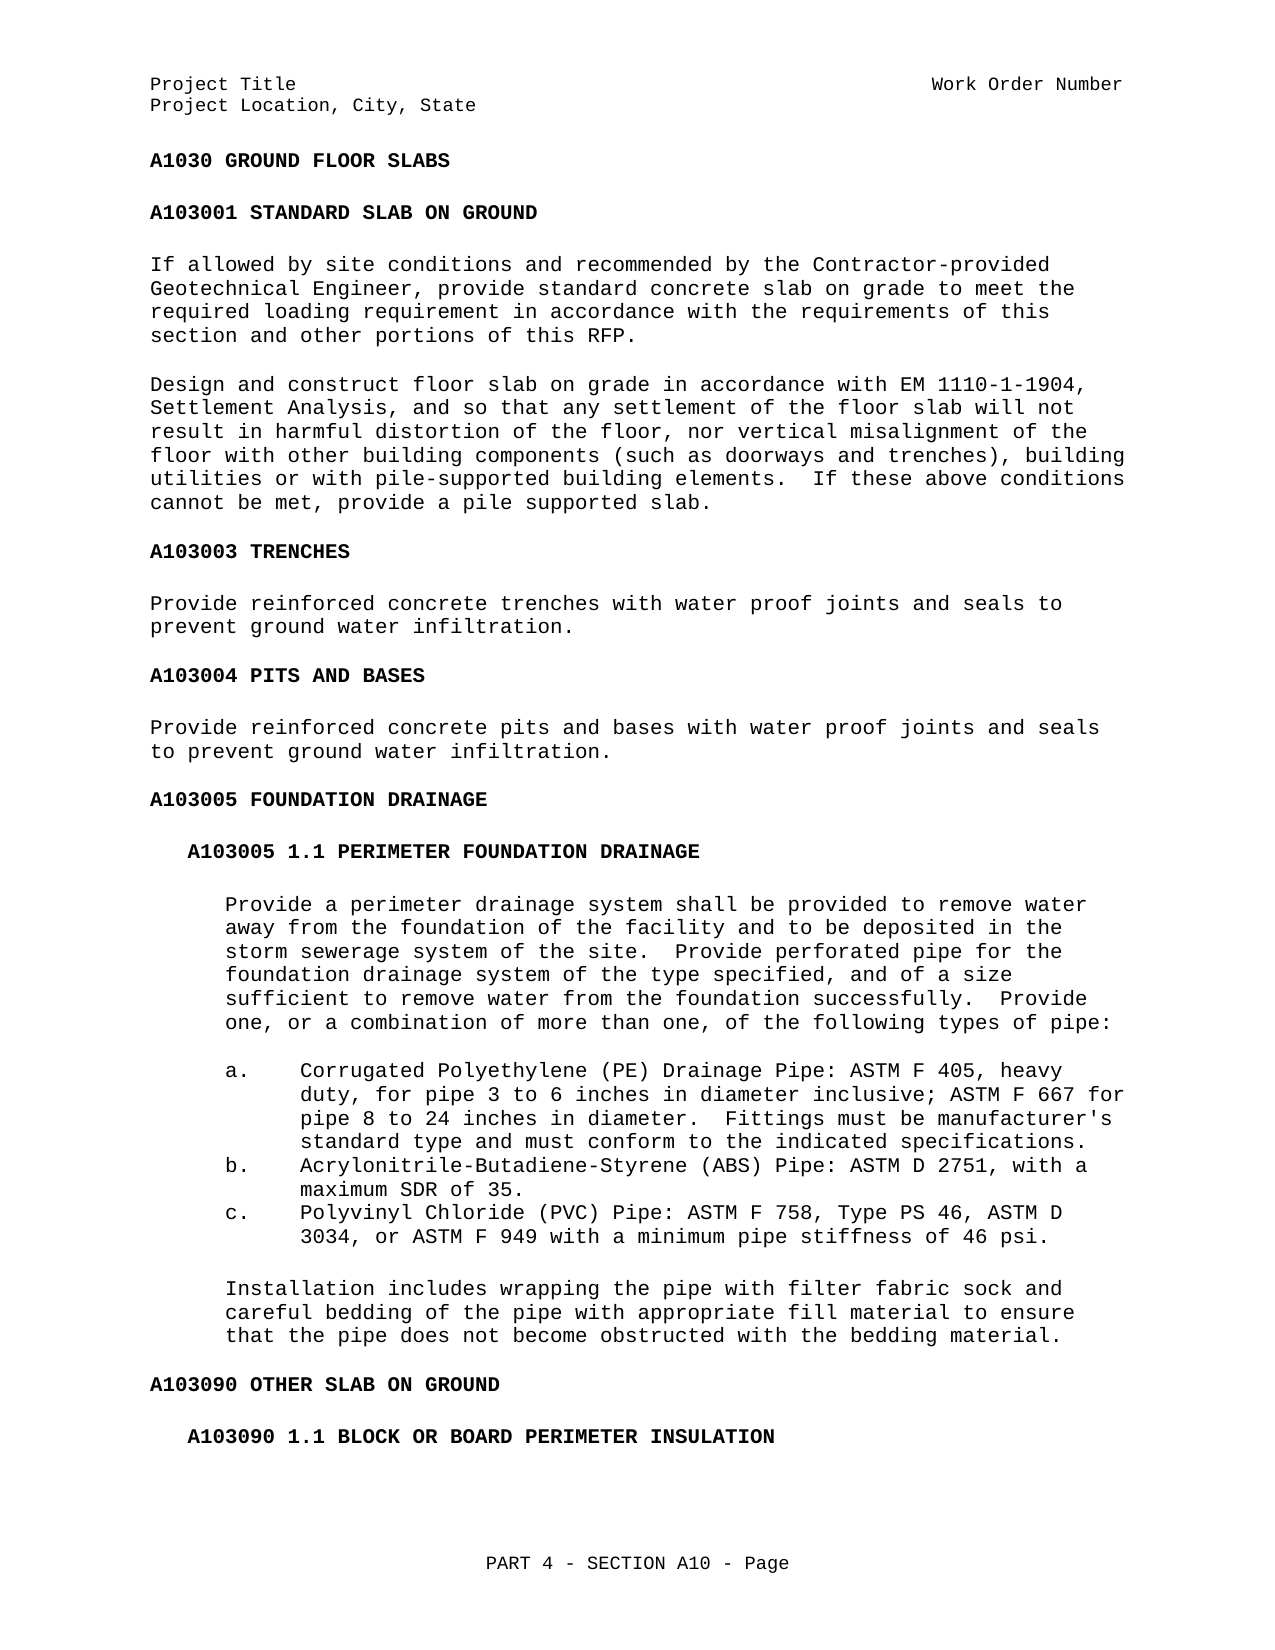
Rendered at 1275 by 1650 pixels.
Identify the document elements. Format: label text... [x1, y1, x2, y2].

text Installation includes wrapping the pipe with filter fabric sock and careful bedding of the pipe with appropriate fill material to ensure that the pipe does not become obstructed with the bedding material. [225, 1278, 1125, 1349]
text A103090 OTHER SLAB ON GROUND [150, 1374, 1125, 1398]
text A103003 TRENCHES [150, 541, 1125, 564]
text A103005 FOUNDATION DRAINAGE [150, 789, 1125, 813]
text A103090 1.1 BLOCK OR BOARD PERIMETER INSULATION [150, 1426, 1125, 1450]
text A103001 STANDARD SLAB ON GROUND [150, 202, 1125, 226]
text A1030 GROUND FLOOR SLABS [150, 150, 1125, 174]
text Provide a perimeter drainage system shall be provided to remove water away from the foundation of the facility and to be deposited in the storm sewerage system of the site. Provide perforated pipe for the foundation drainage system of the type specified, and of a size sufficient to remove water from the foundation successfully. Provide one, or a combination of more than one, of the following types of pipe: [225, 893, 1125, 1035]
text a. Corrugated Polyethylene (PE) Drainage Pipe: ASTM F 405, heavy duty, for pipe 3 to 6 inches in diameter inclusive; ASTM F 667 for pipe 8 to 24 inches in diameter. Fittings must be manufacturer's standard type and must conform to the indicated specifications. [225, 1060, 1125, 1155]
text b. Acrylonitrile-Butadiene-Styrene (ABS) Pipe: ASTM D 2751, with a maximum SDR of 35. [225, 1155, 1125, 1202]
text A103005 1.1 PERIMETER FOUNDATION DRAINAGE [150, 841, 1125, 865]
text Provide reinforced concrete pits and bases with water proof joints and seals to prevent ground water infiltration. [150, 717, 1125, 764]
text A103004 PITS AND BASES [150, 665, 1125, 689]
text Provide reinforced concrete trenches with water proof joints and seals to prevent ground water infiltration. [150, 593, 1125, 640]
text c. Polyvinyl Chloride (PVC) Pipe: ASTM F 758, Type PS 46, ASTM D 3034, or ASTM F 949 with a minimum pipe stiffness of 46 psi. [225, 1202, 1125, 1249]
text Design and construct floor slab on grade in accordance with EM 1110-1-1904, Settlement Analysis, and so that any settlement of the floor slab will not result in harmful distortion of the floor, nor vertical misalignment of the floor with other building components (such as doorways and trenches), building utilities or with pile-supported building elements. If these above conditions cannot be met, provide a pile supported slab. [150, 374, 1125, 516]
text If allowed by site conditions and recommended by the Contractor-provided Geotechnical Engineer, provide standard concrete slab on grade to meet the required loading requirement in accordance with the requirements of this section and other portions of this RFP. [150, 254, 1125, 349]
